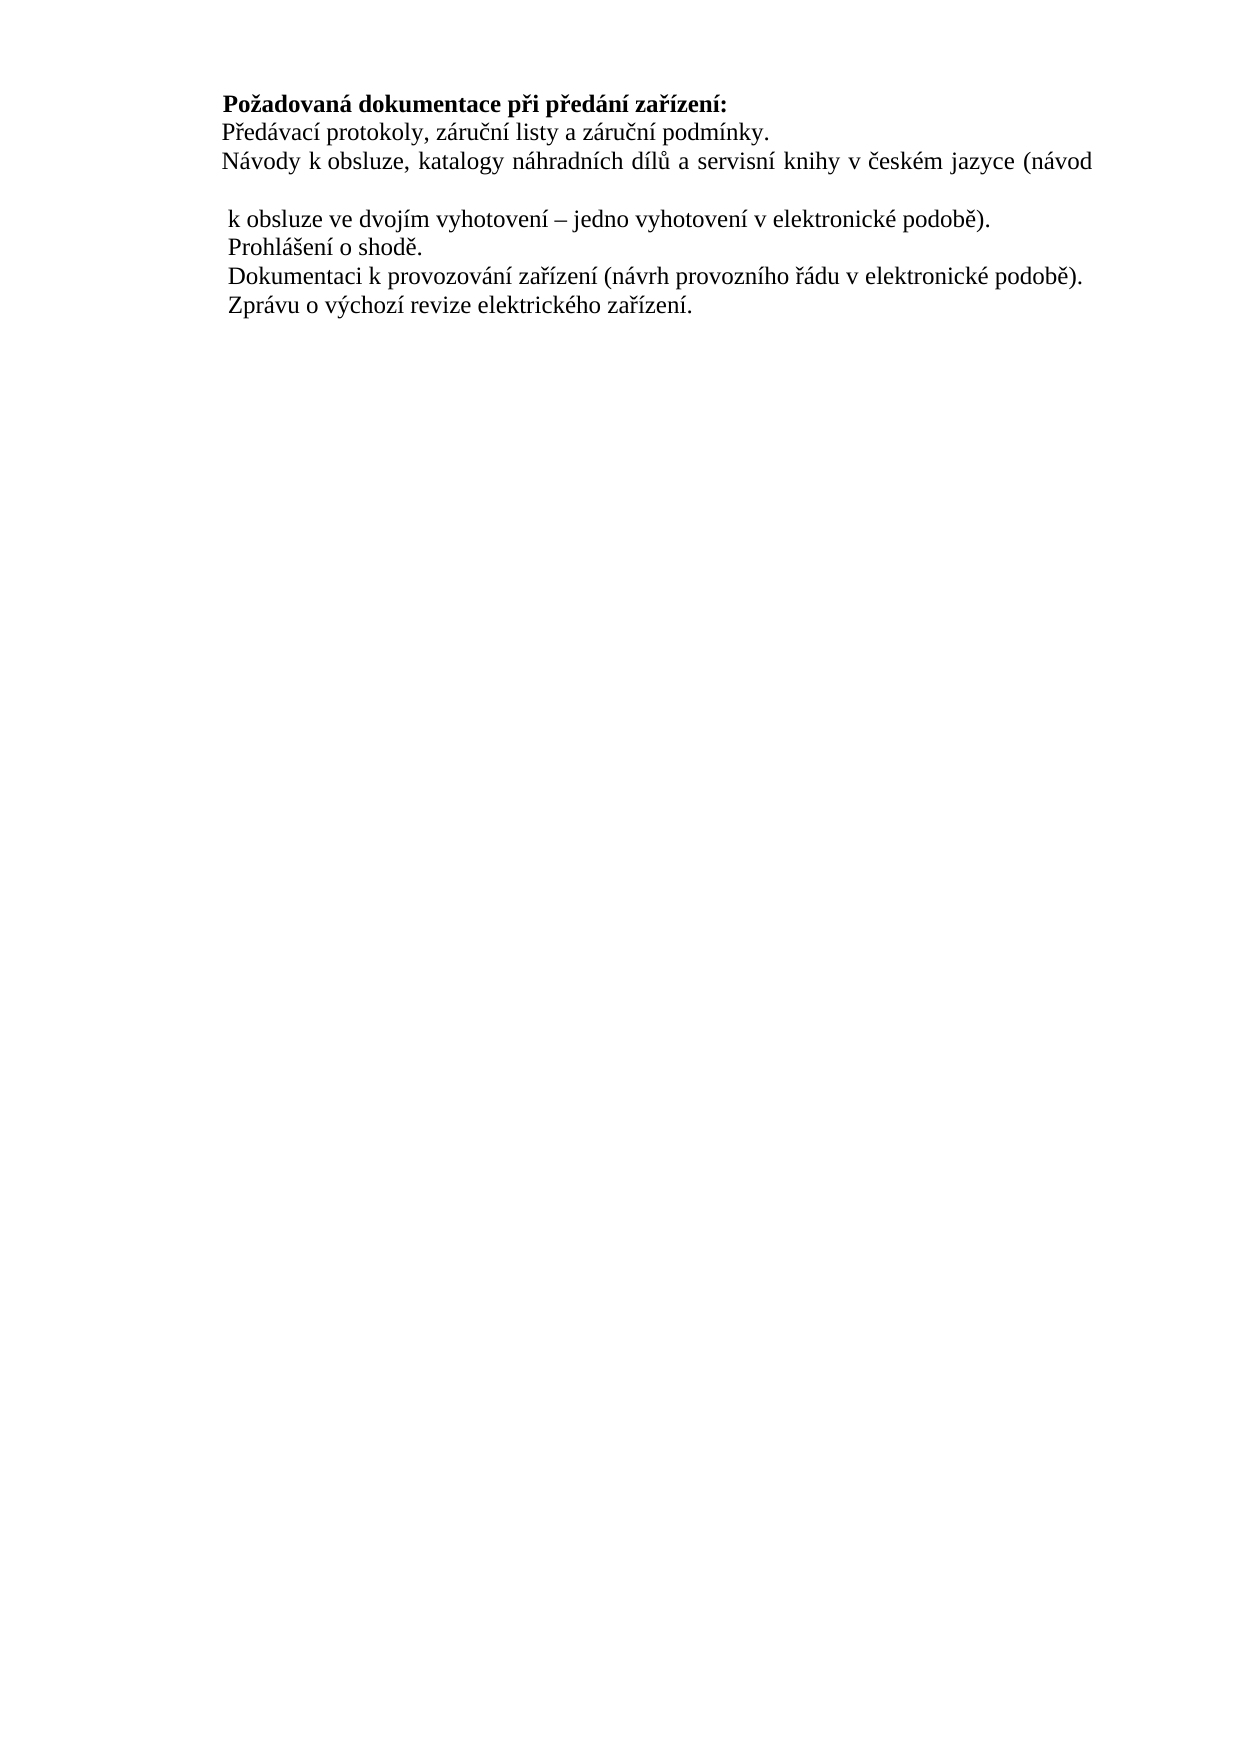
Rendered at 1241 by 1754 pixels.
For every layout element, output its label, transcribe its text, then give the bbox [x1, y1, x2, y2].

text Zprávu o výchozí revize elektrického zařízení. [185, 290, 1093, 319]
text Dokumentaci k provozování zařízení (návrh provozního řádu v elektronické podobě). [185, 261, 1093, 290]
text Prohlášení o shodě. [185, 232, 1093, 261]
text Předávací protokoly, záruční listy a záruční podmínky. [185, 117, 1093, 146]
text Návody k obsluze, katalogy náhradních dílů a servisní knihy v českém jazyce (návod k obsluze ve dvojím vyhotovení – jedno vyhotovení v elektronické podobě). [221, 146, 1093, 232]
text Požadovaná dokumentace při předání zařízení: [223, 89, 1093, 117]
